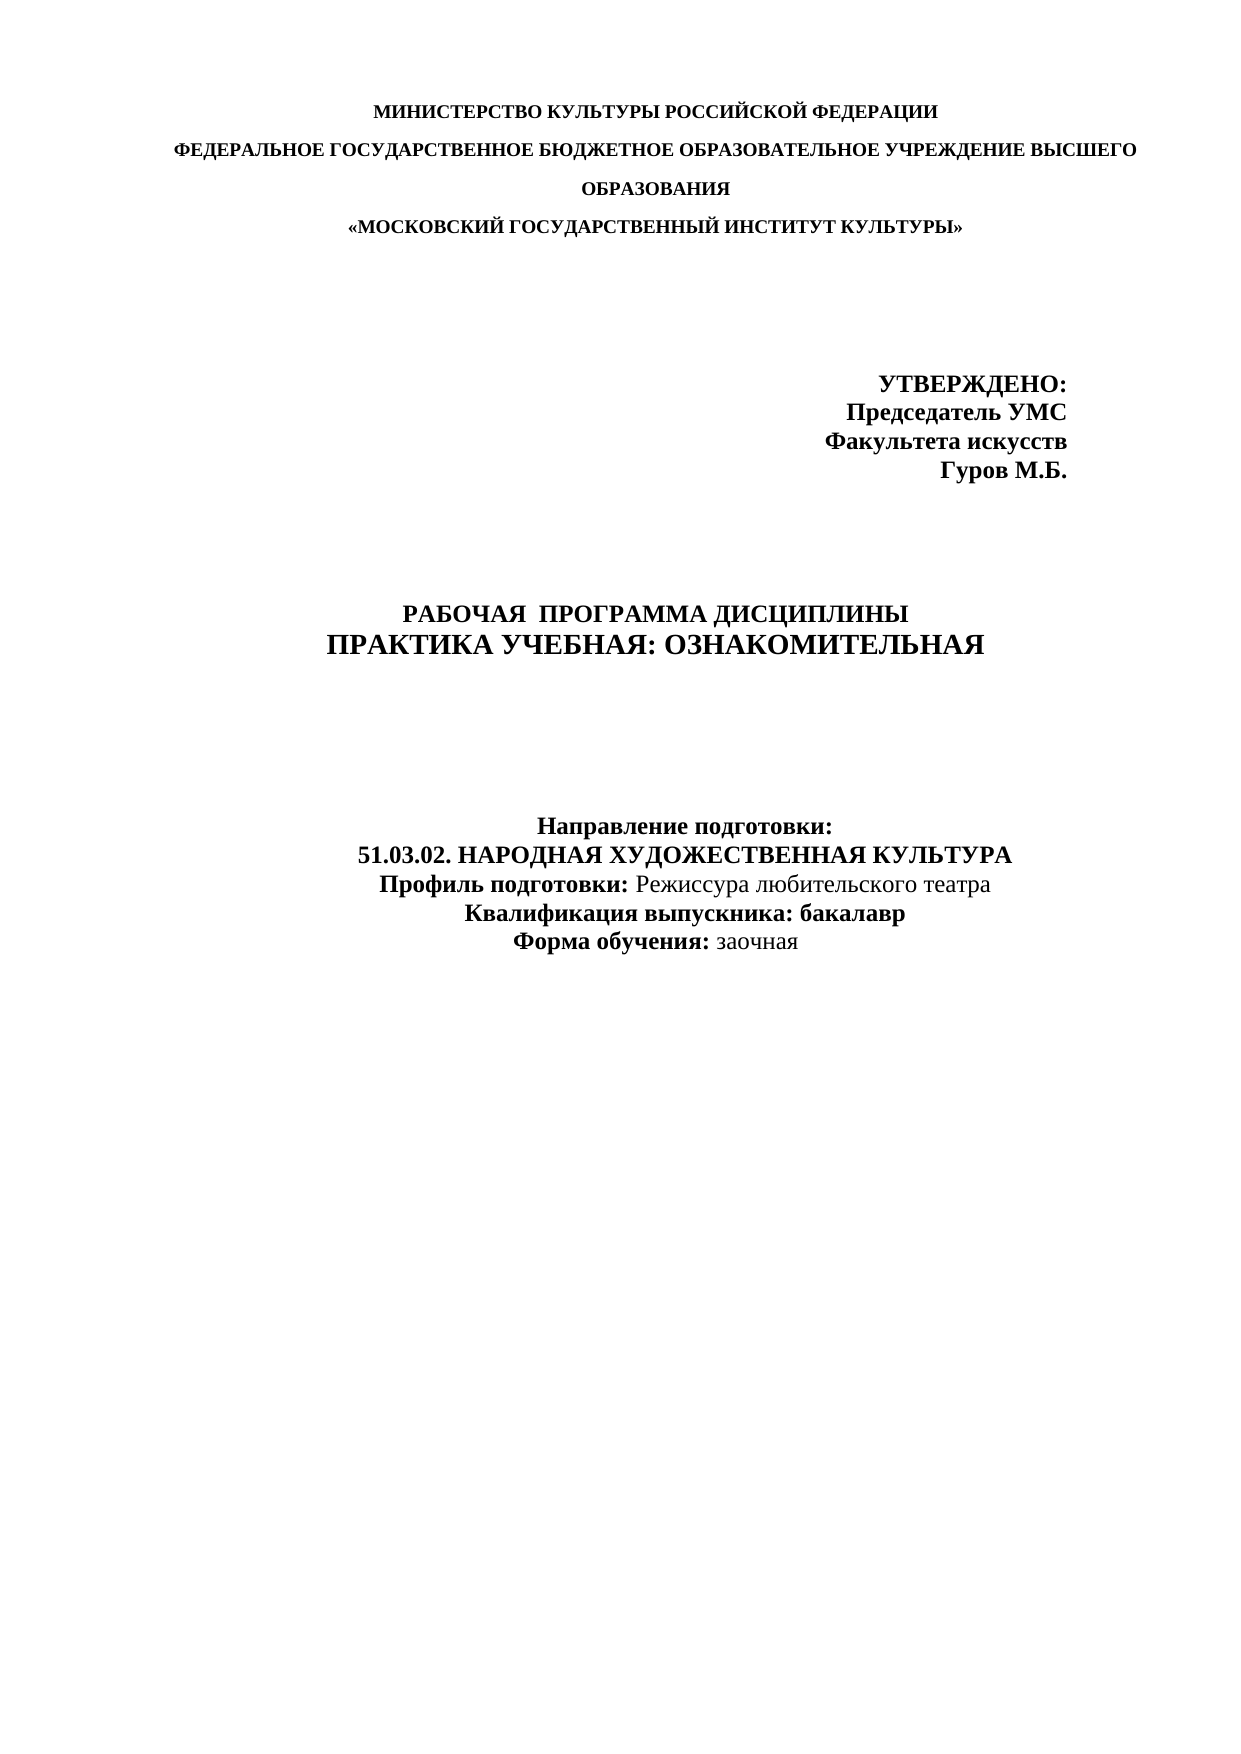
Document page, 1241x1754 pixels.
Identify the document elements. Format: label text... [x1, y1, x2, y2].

text ПРАКТИКА УЧЕБНАЯ: ОЗНАКОМИТЕЛЬНАЯ [159, 627, 1152, 661]
text 51.03.02. НАРОДНАЯ ХУДОЖЕСТВЕННАЯ КУЛЬТУРА [159, 840, 1152, 869]
text РАБОЧАЯ ПРОГРАММА ДИСЦИПЛИНЫ [159, 599, 1152, 627]
text «МОСКОВСКИЙ ГОСУДАРСТВЕННЫЙ ИНСТИТУТ КУЛЬТУРЫ» [159, 215, 1152, 254]
text Профиль подготовки: Режиссура любительского театра [159, 869, 1152, 898]
text Направление подготовки: [159, 811, 1152, 840]
text МИНИСТЕРСТВО КУЛЬТУРЫ РОССИЙСКОЙ ФЕДЕРАЦИИ [159, 100, 1152, 139]
table_header УТВЕРЖДЕНО: Председатель УМС Факультета искусств Гуров М.Б. [636, 369, 1078, 484]
text ФЕДЕРАЛЬНОЕ ГОСУДАРСТВЕННОЕ БЮДЖЕТНОЕ ОБРАЗОВАТЕЛЬНОЕ УЧРЕЖДЕНИЕ ВЫСШЕГО ОБРАЗОВАНИЯ [159, 139, 1152, 215]
text Квалификация выпускника: бакалавр [159, 898, 1152, 926]
text Форма обучения: заочная [159, 926, 1152, 955]
